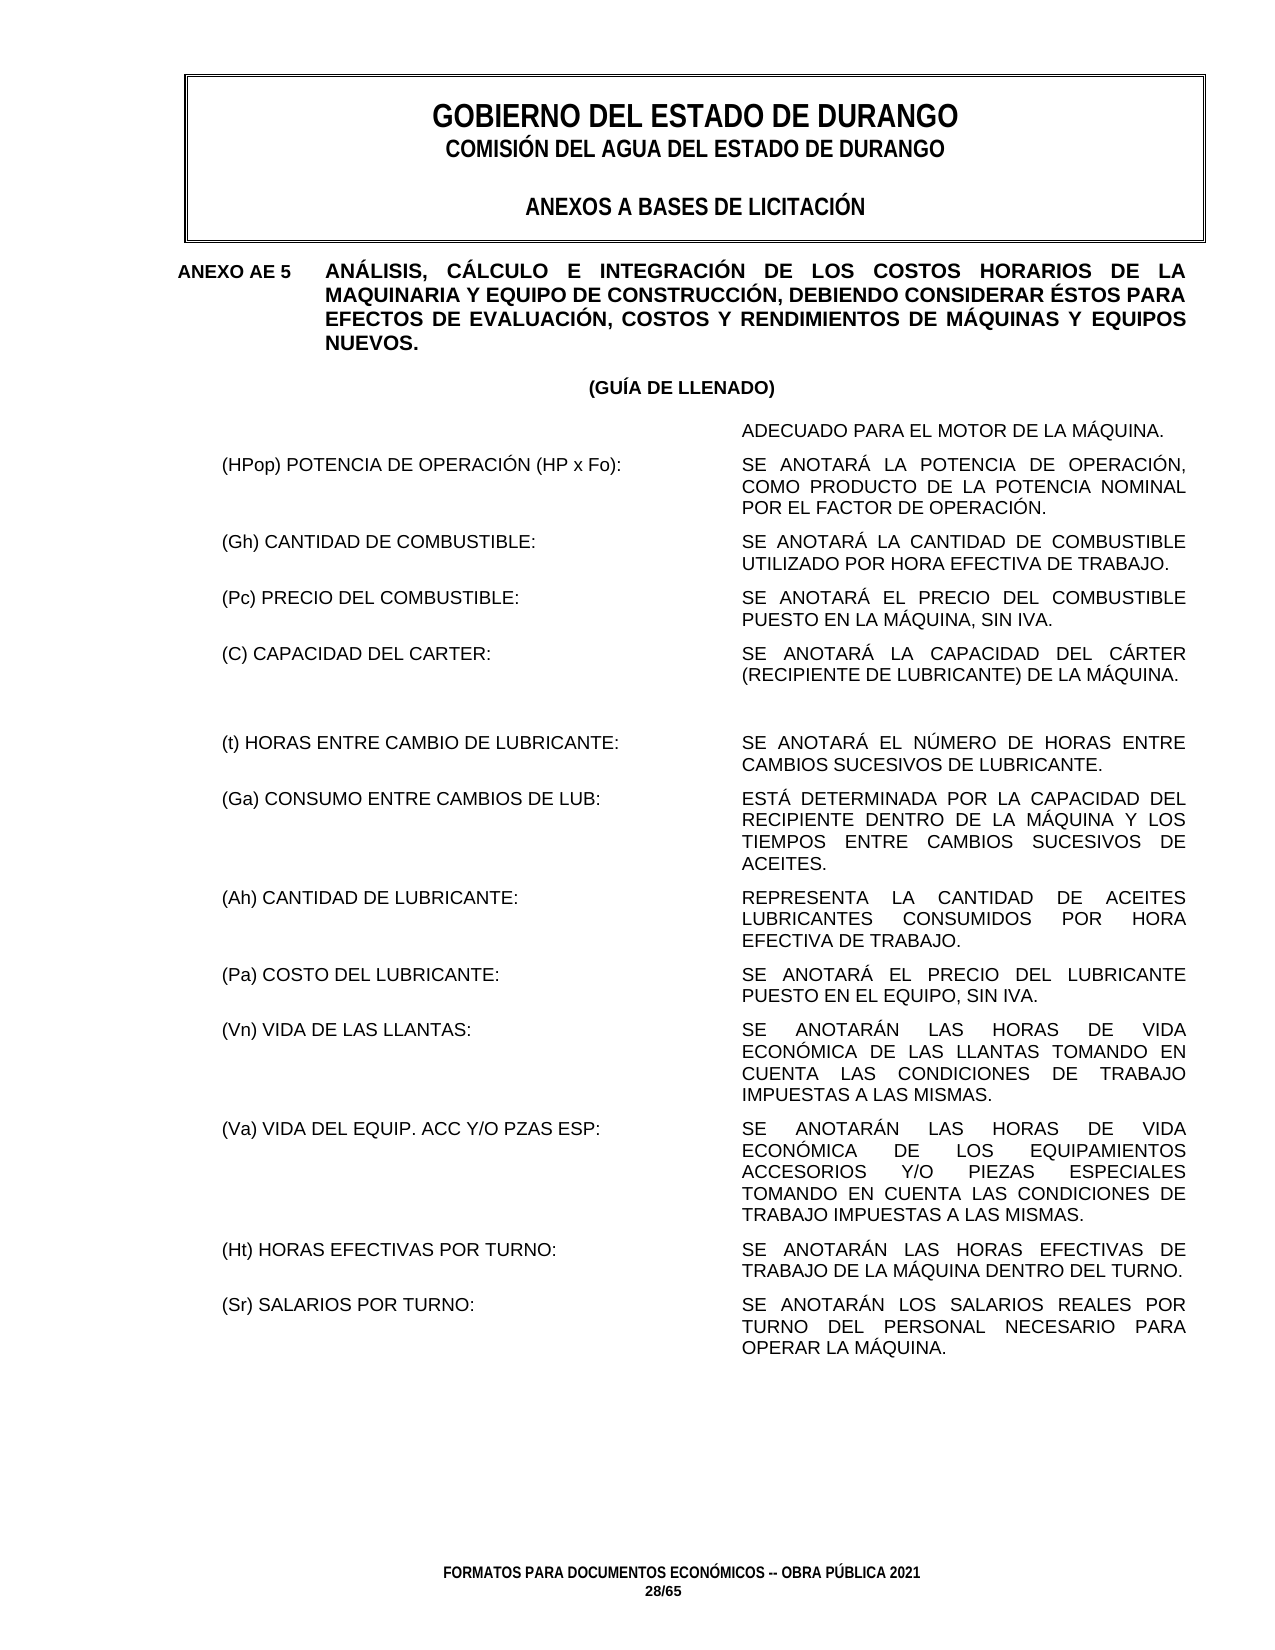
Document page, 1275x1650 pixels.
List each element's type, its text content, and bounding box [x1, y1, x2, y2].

text (C) CAPACIDAD DEL CARTER: SE ANOTARÁ LA CAPACIDAD DEL CÁRTER (RECIPIENTE DE LUBRICANTE) DE LA MÁQUINA. [222, 642, 1186, 686]
text (Pa) COSTO DEL LUBRICANTE: SE ANOTARÁ EL PRECIO DEL LUBRICANTE PUESTO EN EL EQUIPO, SIN IVA. [222, 964, 1186, 1007]
text (HPop) POTENCIA DE OPERACIÓN (HP x Fo): SE ANOTARÁ LA POTENCIA DE OPERACIÓN, COMO PRODUCTO DE LA POTENCIA NOMINAL POR EL FACTOR DE OPERACIÓN. [222, 454, 1186, 519]
text (Ga) CONSUMO ENTRE CAMBIOS DE LUB: ESTÁ DETERMINADA POR LA CAPACIDAD DEL RECIPIENTE DENTRO DE LA MÁQUINA Y LOS TIEMPOS ENTRE CAMBIOS SUCESIVOS DE ACEITES. [222, 788, 1186, 874]
text (Sr) SALARIOS POR TURNO: SE ANOTARÁN LOS SALARIOS REALES POR TURNO DEL PERSONAL NECESARIO PARA OPERAR LA MÁQUINA. [222, 1294, 1186, 1359]
text (Va) VIDA DEL EQUIP. ACC Y/O PZAS ESP: SE ANOTARÁN LAS HORAS DE VIDA ECONÓMICA DE LOS EQUIPAMIENTOS ACCESORIOS Y/O PIEZAS ESPECIALES TOMANDO EN CUENTA LAS CONDICIONES DE TRABAJO IMPUESTAS A LAS MISMAS. [222, 1118, 1186, 1226]
text (Pc) PRECIO DEL COMBUSTIBLE: SE ANOTARÁ EL PRECIO DEL COMBUSTIBLE PUESTO EN LA MÁQUINA, SIN IVA. [222, 587, 1186, 630]
text (Vn) VIDA DE LAS LLANTAS: SE ANOTARÁN LAS HORAS DE VIDA ECONÓMICA DE LAS LLANTAS TOMANDO EN CUENTA LAS CONDICIONES DE TRABAJO IMPUESTAS A LAS MISMAS. [222, 1019, 1186, 1106]
text (Ah) CANTIDAD DE LUBRICANTE: REPRESENTA LA CANTIDAD DE ACEITES LUBRICANTES CONSUMIDOS POR HORA EFECTIVA DE TRABAJO. [222, 886, 1186, 951]
text (Gh) CANTIDAD DE COMBUSTIBLE: SE ANOTARÁ LA CANTIDAD DE COMBUSTIBLE UTILIZADO POR HORA EFECTIVA DE TRABAJO. [222, 531, 1186, 574]
text (t) HORAS ENTRE CAMBIO DE LUBRICANTE: SE ANOTARÁ EL NÚMERO DE HORAS ENTRE CAMBIOS SUCESIVOS DE LUBRICANTE. [222, 732, 1186, 775]
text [222, 420, 1186, 441]
text (Ht) HORAS EFECTIVAS POR TURNO: SE ANOTARÁN LAS HORAS EFECTIVAS DE TRABAJO DE LA MÁQUINA DENTRO DEL TURNO. [222, 1238, 1186, 1281]
